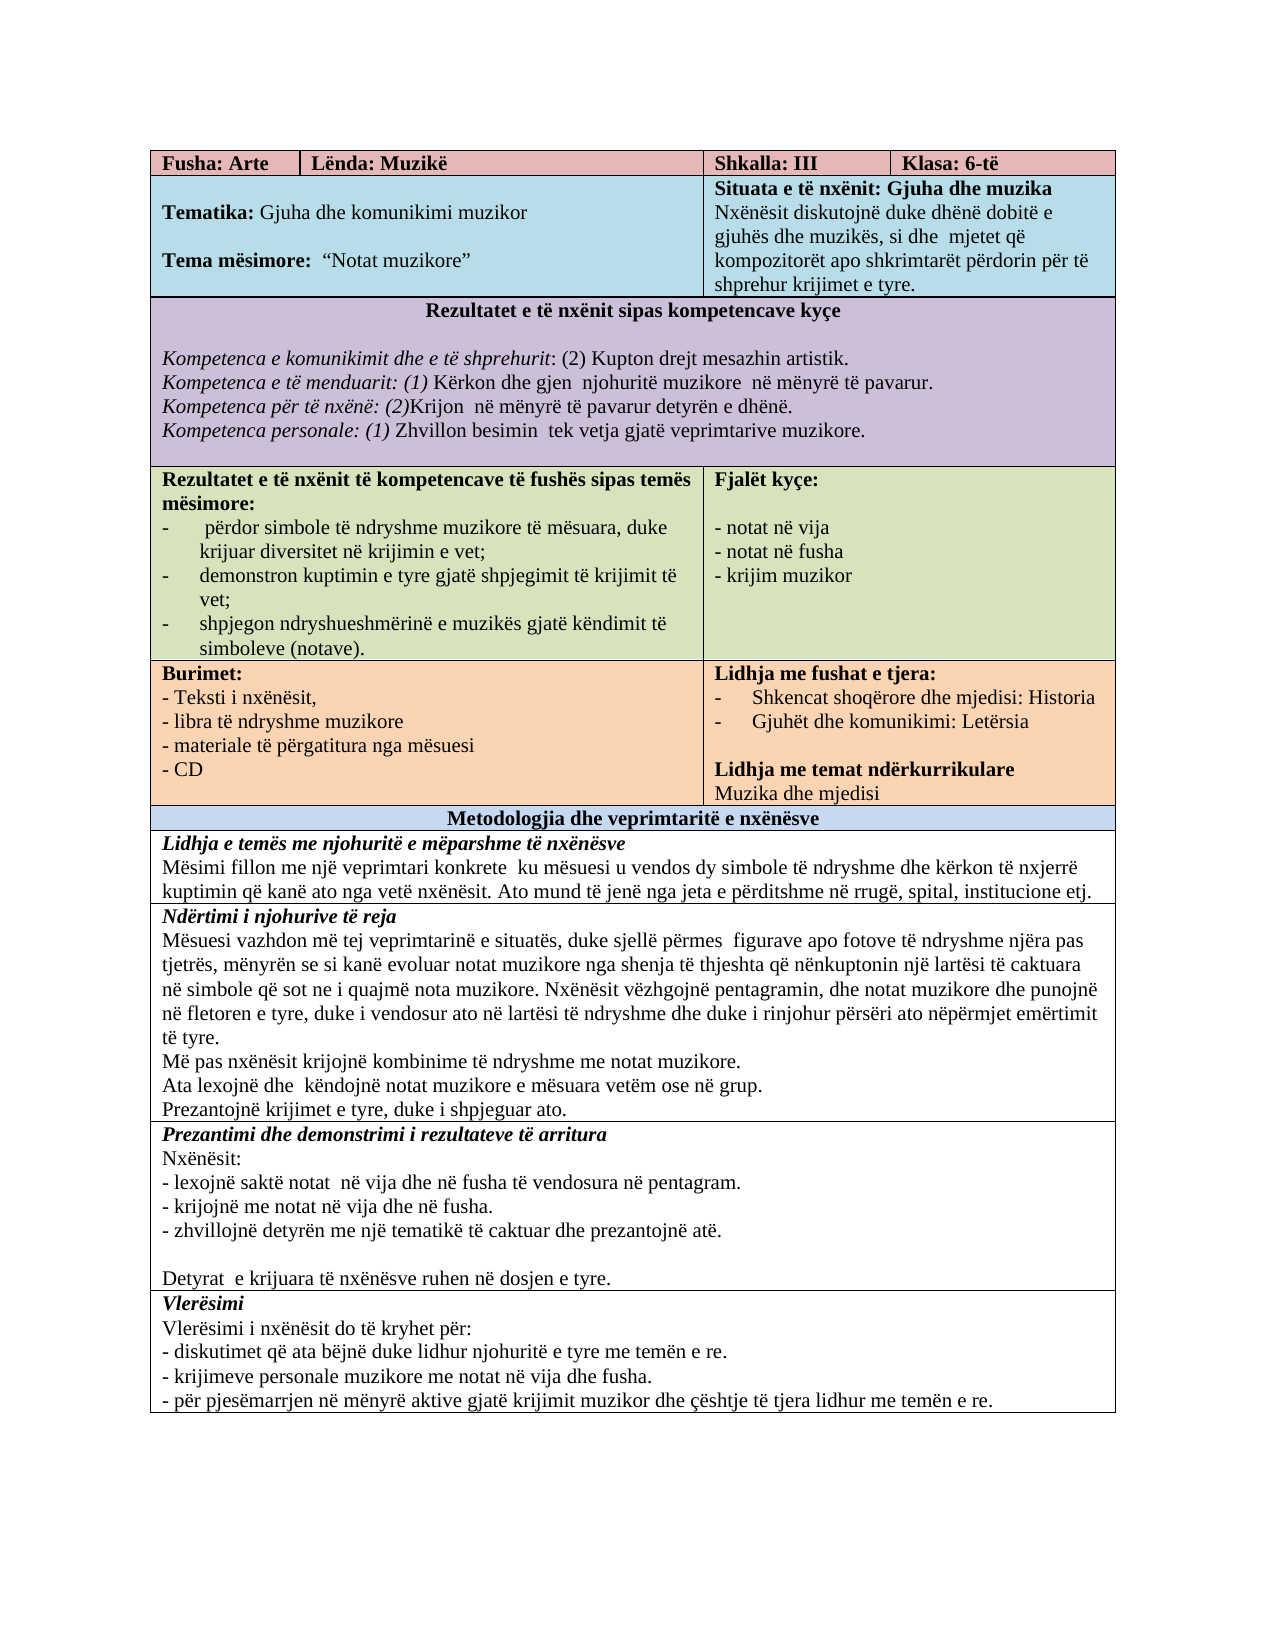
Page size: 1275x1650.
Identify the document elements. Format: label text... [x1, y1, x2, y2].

table_cell Ndërtimi i njohurive të reja Mësuesi vazhdon më tej veprimtarinë e situatës, duke sjellë përmes figurave apo fotove të ndryshme njëra pas tjetrës, mënyrën se si kanë evoluar notat muzikore nga shenja të thjeshta që nënkuptonin një lartësi të caktuara në simbole që sot ne i quajmë nota muzikore. Nxënësit vëzhgojnë pentagramin, dhe notat muzikore dhe punojnë në fletoren e tyre, duke i vendosur ato në lartësi të ndryshme dhe duke i rinjohur përsëri ato nëpërmjet emërtimit të tyre. Më pas nxënësit krijojnë kombinime të ndryshme me notat muzikore. Ata lexojnë dhe këndojnë notat muzikore e mësuara vetëm ose në grup. Prezantojnë krijimet e tyre, duke i shpjeguar ato. [151, 904, 1115, 1121]
table_cell Rezultatet e të nxënit të kompetencave të fushës sipas temës mësimore: përdor simbole të ndryshme muzikore të mësuara, duke krijuar diversitet në krijimin e vet; demonstron kuptimin e tyre gjatë shpjegimit të krijimit të vet; shpjegon ndryshueshmërinë e muzikës gjatë këndimit të simboleve (notave). [151, 467, 703, 659]
table_cell Rezultatet e të nxënit sipas kompetencave kyçe Kompetenca e komunikimit dhe e të shprehurit: (2) Kupton drejt mesazhin artistik. Kompetenca e të menduarit: (1) Kërkon dhe gjen njohuritë muzikore në mënyrë të pavarur. Kompetenca për të nxënë: (2)Krijon në mënyrë të pavarur detyrën e dhënë. Kompetenca personale: (1) Zhvillon besimin tek vetja gjatë veprimtarive muzikore. [151, 298, 1115, 466]
table_cell Situata e të nxënit: Gjuha dhe muzika Nxënësit diskutojnë duke dhënë dobitë e gjuhës dhe muzikës, si dhe mjetet që kompozitorët apo shkrimtarët përdorin për të shprehur krijimet e tyre. [704, 176, 1115, 296]
table_cell Lidhja e temës me njohuritë e mëparshme të nxënësve Mësimi fillon me një veprimtari konkrete ku mësuesi u vendos dy simbole të ndryshme dhe kërkon të nxjerrë kuptimin që kanë ato nga vetë nxënësit. Ato mund të jenë nga jeta e përditshme në rrugë, spital, institucione etj. [151, 831, 1115, 903]
table_header Fusha: Arte [151, 151, 299, 175]
table_header Klasa: 6-të [891, 151, 1115, 175]
table_header Shkalla: III [704, 151, 890, 175]
table_cell Vlerësimi Vlerësimi i nxënësit do të kryhet për: - diskutimet që ata bëjnë duke lidhur njohuritë e tyre me temën e re. - krijimeve personale muzikore me notat në vija dhe fusha. - për pjesëmarrjen në mënyrë aktive gjatë krijimit muzikor dhe çështje të tjera lidhur me temën e re. [151, 1291, 1115, 1412]
table_cell Metodologjia dhe veprimtaritë e nxënësve [151, 806, 1115, 830]
table_header Lënda: Muzikë [301, 151, 703, 175]
table_cell Fjalët kyçe: - notat në vija - notat në fusha - krijim muzikor [704, 467, 1115, 659]
table_cell Tematika: Gjuha dhe komunikimi muzikor Tema mësimore: “Notat muzikore” [151, 176, 703, 296]
table_cell Prezantimi dhe demonstrimi i rezultateve të arritura Nxënësit: - lexojnë saktë notat në vija dhe në fusha të vendosura në pentagram. - krijojnë me notat në vija dhe në fusha. - zhvillojnë detyrën me një tematikë të caktuar dhe prezantojnë atë. Detyrat e krijuara të nxënësve ruhen në dosjen e tyre. [151, 1122, 1115, 1290]
table_cell Burimet: - Teksti i nxënësit, - libra të ndryshme muzikore - materiale të përgatitura nga mësuesi - CD [151, 661, 703, 805]
table_cell Lidhja me fushat e tjera: Shkencat shoqërore dhe mjedisi: Historia Gjuhët dhe komunikimi: Letërsia Lidhja me temat ndërkurrikulare Muzika dhe mjedisi [704, 661, 1115, 805]
